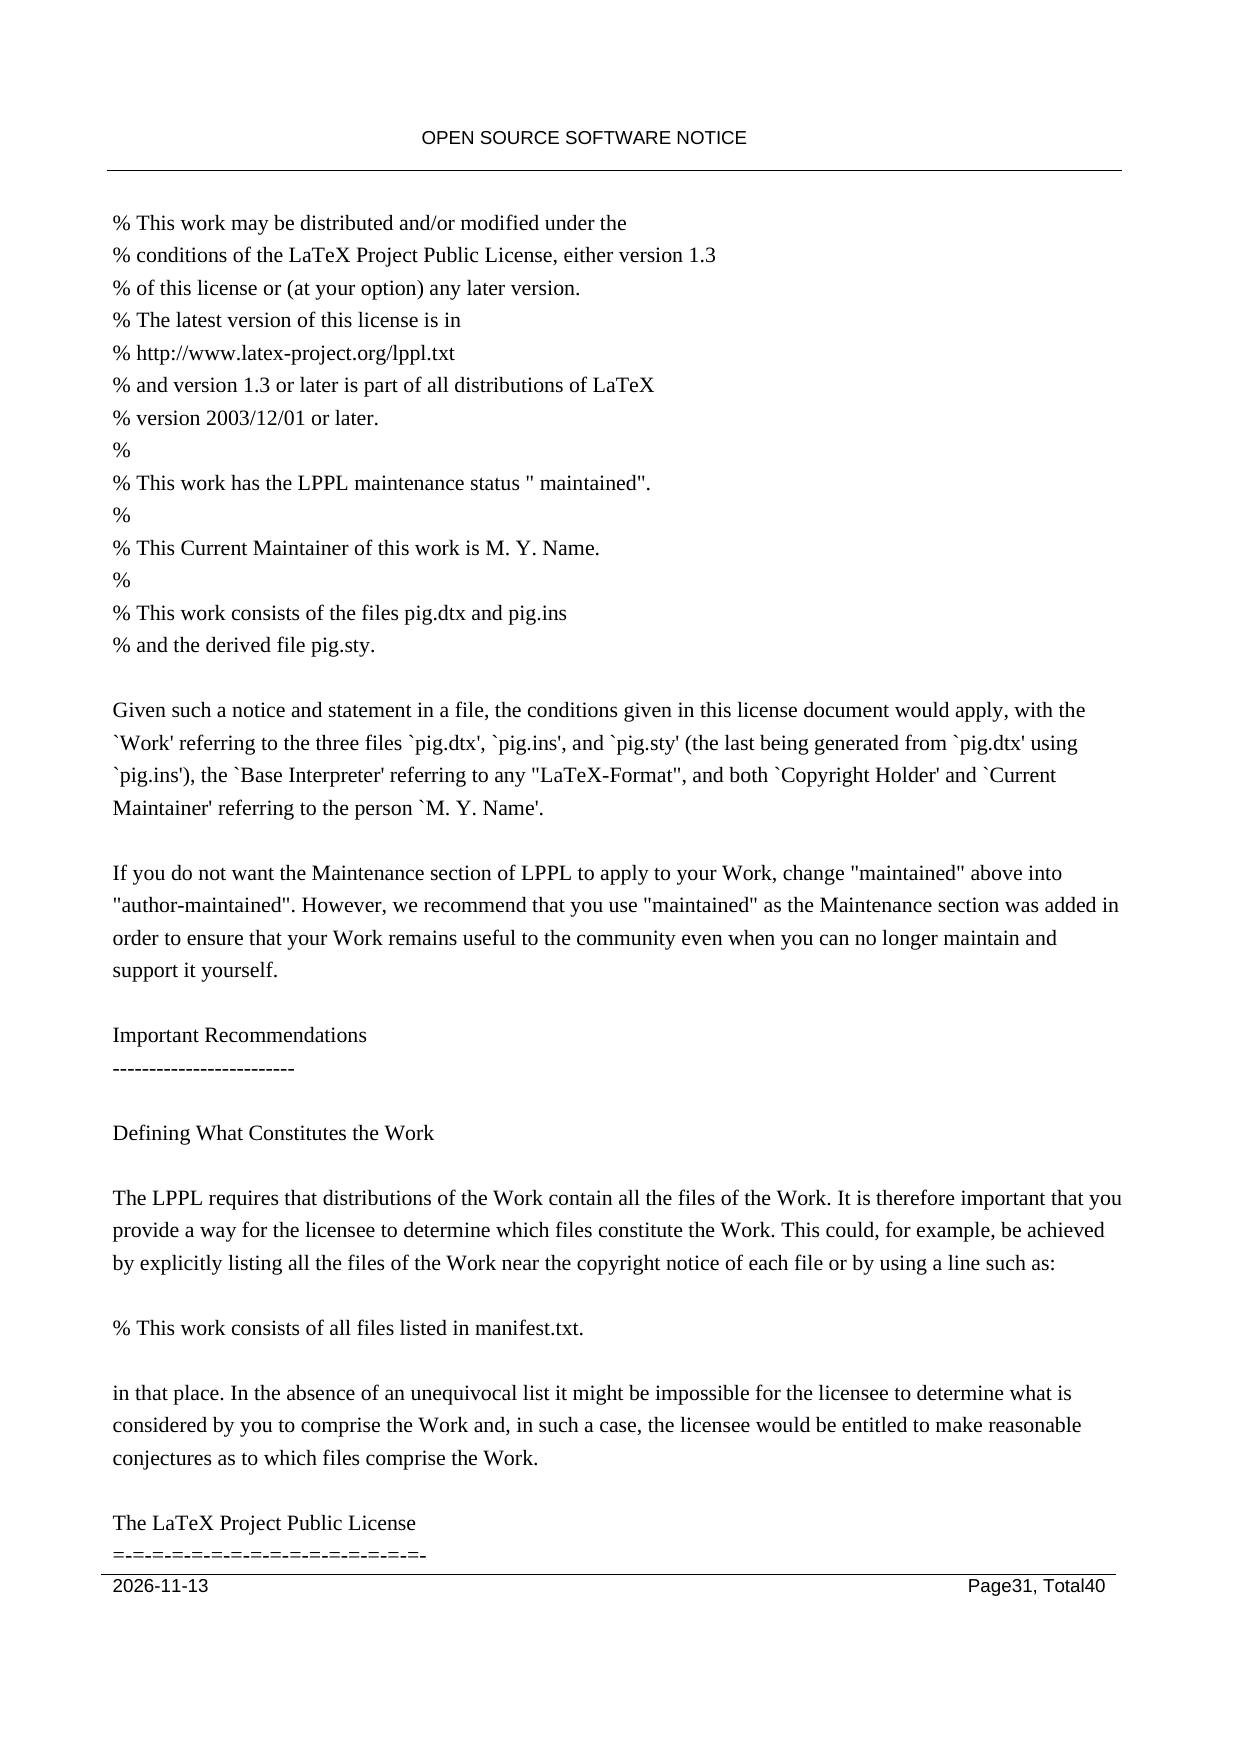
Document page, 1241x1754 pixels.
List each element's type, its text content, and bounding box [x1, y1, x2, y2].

text Given such a notice and statement in a file, the conditions given in this license document would apply, with the `Work' referring to the three files `pig.dtx', `pig.ins', and `pig.sty' (the last being generated from `pig.dtx' using `pig.ins'), the `Base Interpreter' referring to any "LaTeX-Format", and both `Copyright Holder' and `Current Maintainer' referring to the person `M. Y. Name'. [112, 694, 1128, 824]
text The LPPL requires that distributions of the Work contain all the files of the Work. It is therefore important that you provide a way for the licensee to determine which files constitute the Work. This could, for example, be achieved by explicitly listing all the files of the Work near the copyright notice of each file or by using a line such as: [112, 1181, 1128, 1279]
text Important Recommendations [112, 1019, 1128, 1051]
text % version 2003/12/01 or later. [112, 401, 1128, 434]
text % [112, 499, 1128, 531]
text % This work has the LPPL maintenance status " maintained". [112, 466, 1128, 499]
text % This work consists of all files listed in manifest.txt. [112, 1311, 1128, 1344]
text Defining What Constitutes the Work [112, 1116, 1128, 1149]
text in that place. In the absence of an unequivocal list it might be impossible for the licensee to determine what is considered by you to comprise the Work and, in such a case, the licensee would be entitled to make reasonable conjectures as to which files comprise the Work. The LaTeX Project Public License [112, 1376, 1128, 1539]
text % and the derived file pig.sty. [112, 629, 1128, 661]
text ------------------------- [112, 1051, 1128, 1084]
text % This work may be distributed and/or modified under the [112, 206, 1128, 239]
text % [112, 564, 1128, 596]
text % This work consists of the files pig.dtx and pig.ins [112, 596, 1128, 629]
text % The latest version of this license is in [112, 304, 1128, 336]
text If you do not want the Maintenance section of LPPL to apply to your Work, change "maintained" above into "author-maintained". However, we recommend that you use "maintained" as the Maintenance section was added in order to ensure that your Work remains useful to the community even when you can no longer maintain and support it yourself. [112, 856, 1128, 986]
text % and version 1.3 or later is part of all distributions of LaTeX [112, 369, 1128, 401]
text % [112, 434, 1128, 466]
text % http://www.latex-project.org/lppl.txt [112, 336, 1128, 369]
text % conditions of the LaTeX Project Public License, either version 1.3 [112, 239, 1128, 271]
text % This Current Maintainer of this work is M. Y. Name. [112, 531, 1128, 564]
text % of this license or (at your option) any later version. [112, 271, 1128, 304]
text =-=-=-=-=-=-=-=-=-=-=-=-=-=-=-=- [112, 1539, 1128, 1571]
